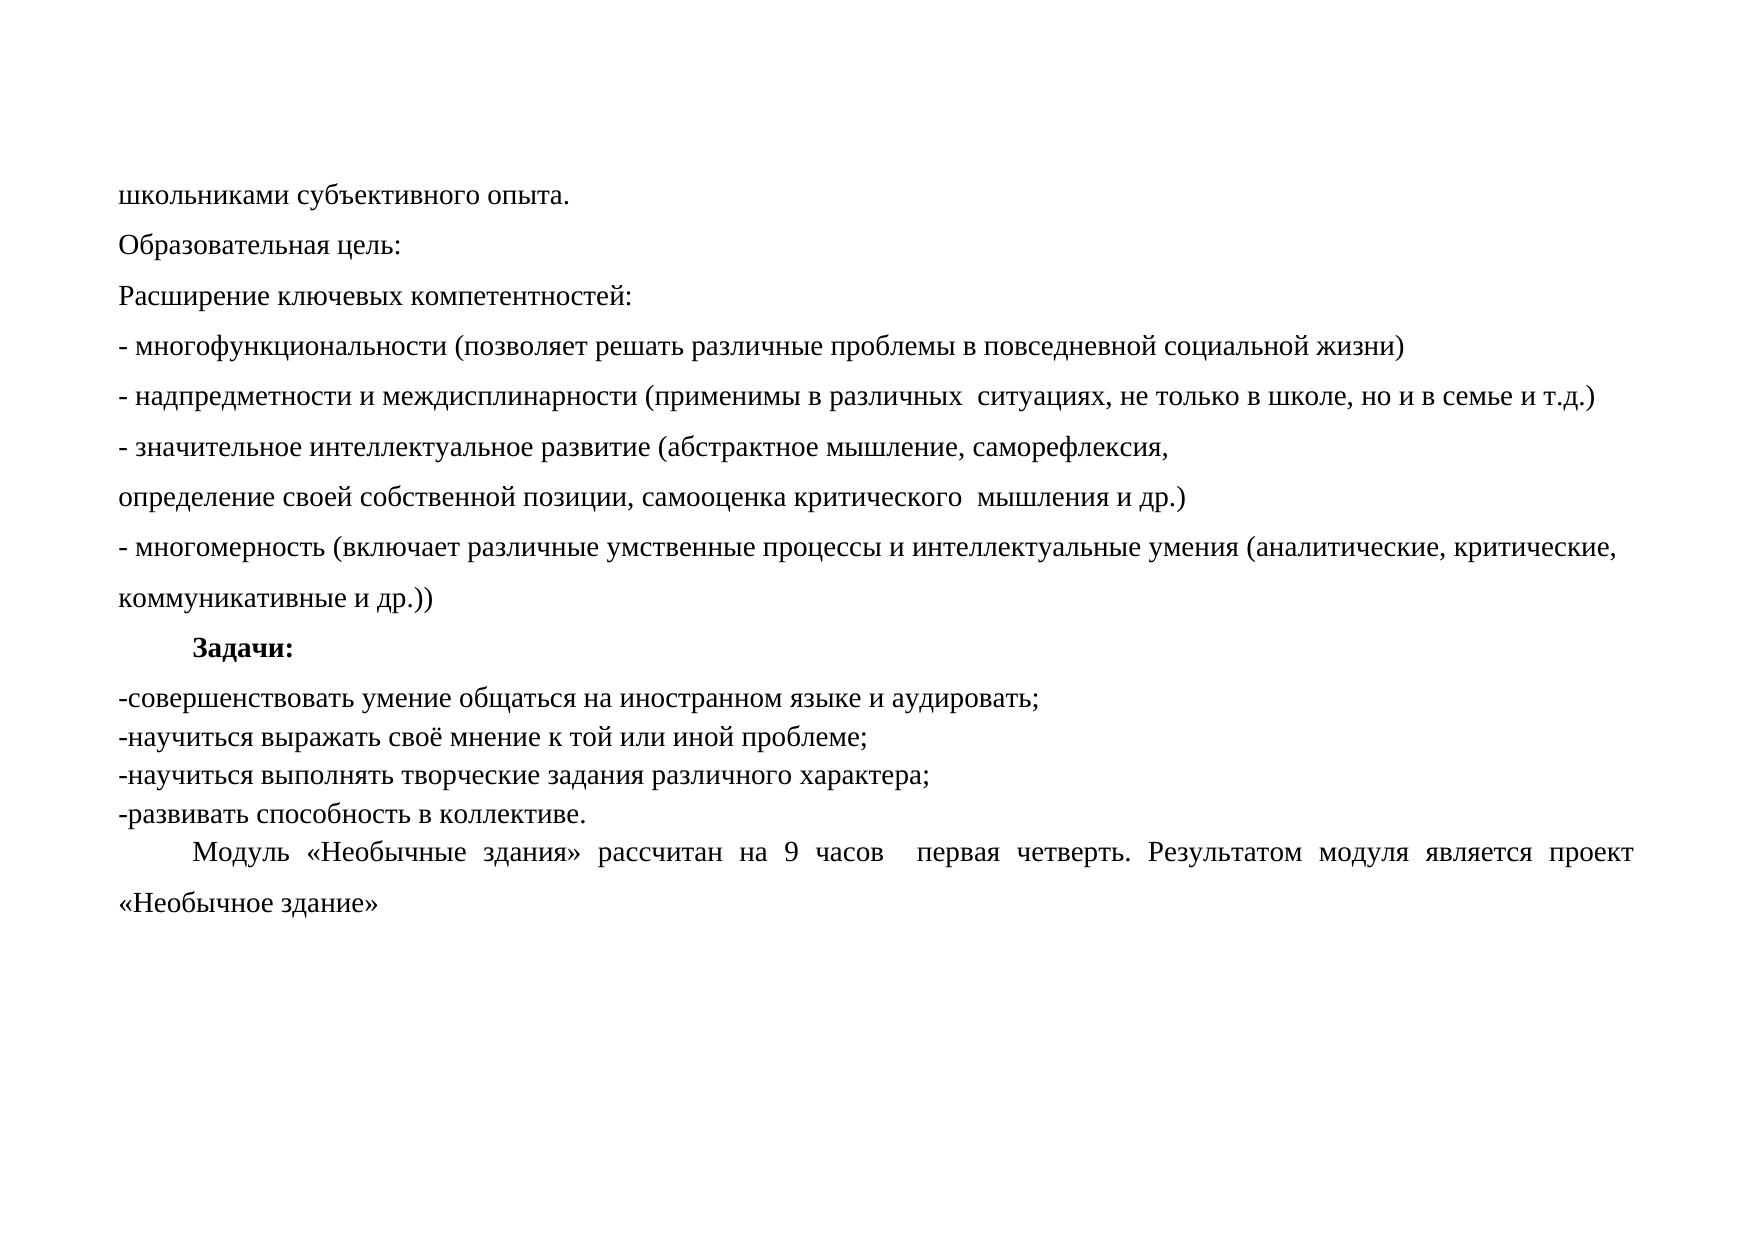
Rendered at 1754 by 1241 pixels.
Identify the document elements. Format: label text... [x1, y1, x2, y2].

text -развивать способность в коллективе. [118, 796, 1636, 829]
text -научиться выполнять творческие задания различного характера; [118, 757, 1636, 791]
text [118, 177, 1636, 613]
text Задачи: [118, 630, 1636, 663]
text Модуль «Необычные здания» рассчитан на 9 часов первая четверть. Результатом модуля является проект «Необычное здание» [118, 834, 1636, 918]
text -научиться выражать своё мнение к той или иной проблеме; [118, 719, 1636, 752]
text -совершенствовать умение общаться на иностранном языке и аудировать; [118, 680, 1636, 714]
